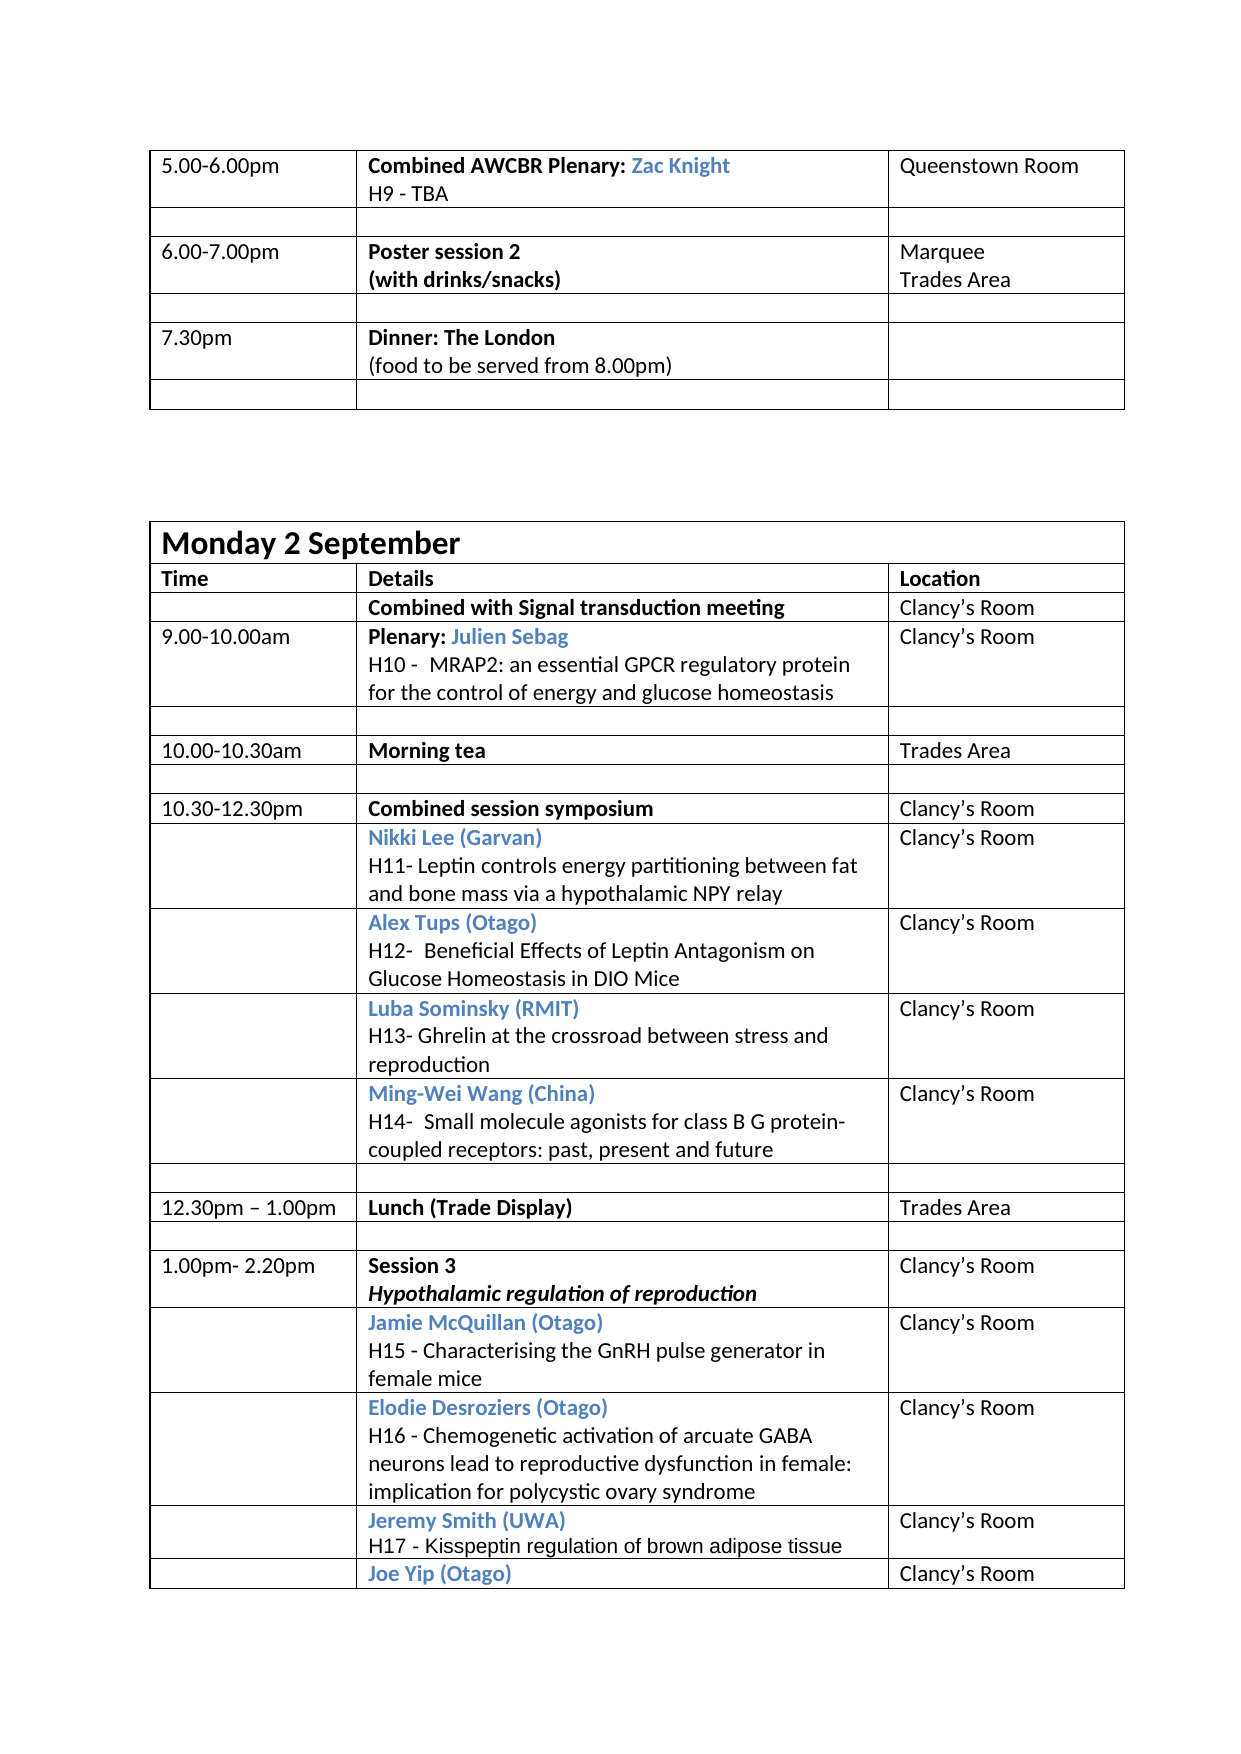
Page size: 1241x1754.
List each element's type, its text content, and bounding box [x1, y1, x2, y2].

table_cell Elodie Desroziers (Otago) H16 - Chemogenetic activation of arcuate GABA neurons lead to reproductive dysfunction in female: implication for polycystic ovary syndrome [357, 1393, 888, 1505]
table_cell Clancy’s Room [889, 1506, 1124, 1558]
table_cell Nikki Lee (Garvan) H11- Leptin controls energy partitioning between fat and bone mass via a hypothalamic NPY relay [357, 824, 888, 907]
table_cell [357, 208, 888, 236]
table_cell [357, 1222, 888, 1250]
table_cell [357, 380, 888, 408]
table_cell 7.30pm [151, 323, 356, 379]
table_cell Luba Sominsky (RMIT) H13- Ghrelin at the crossroad between stress and reproduction [357, 994, 888, 1078]
table_cell Morning tea [357, 736, 888, 764]
table_cell Combined session symposium [357, 794, 888, 822]
table_cell Clancy’s Room [889, 1079, 1124, 1163]
table_cell [357, 294, 888, 322]
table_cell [357, 1559, 888, 1587]
table_cell [151, 1506, 356, 1558]
table_cell 5.00-6.00pm [151, 151, 356, 207]
table_cell [151, 707, 356, 735]
table_cell Clancy’s Room [889, 1559, 1124, 1587]
table_cell Time [151, 564, 356, 592]
table_cell 10.30-12.30pm [151, 794, 356, 822]
table_cell Ming-Wei Wang (China) H14- Small molecule agonists for class B G protein-coupled receptors: past, present and future [357, 1079, 888, 1163]
table_cell Clancy’s Room [889, 1308, 1124, 1392]
table_cell Clancy’s Room [889, 1393, 1124, 1505]
table_cell [889, 707, 1124, 735]
table_cell [151, 294, 356, 322]
table_cell Trades Area [889, 1193, 1124, 1221]
table_cell [151, 765, 356, 793]
table_cell Clancy’s Room [889, 794, 1124, 822]
table_cell [151, 208, 356, 236]
table_cell Jeremy Smith (UWA) H17 - Kisspeptin regulation of brown adipose tissue [357, 1506, 888, 1558]
table_cell Lunch (Trade Display) [357, 1193, 888, 1221]
table_cell Clancy’s Room [889, 622, 1124, 706]
table_cell Trades Area [889, 736, 1124, 764]
table_cell [151, 909, 356, 993]
table_cell Clancy’s Room [889, 909, 1124, 993]
table_cell [889, 323, 1124, 379]
table_cell Plenary: Julien Sebag H10 - MRAP2: an essential GPCR regulatory protein for the control of energy and glucose homeostasis [357, 622, 888, 706]
table_cell Combined with Signal transduction meeting [357, 593, 888, 621]
table_cell Alex Tups (Otago) H12- Beneficial Effects of Leptin Antagonism on Glucose Homeostasis in DIO Mice [357, 909, 888, 993]
table_cell [151, 1559, 356, 1587]
table_cell Poster session 2 (with drinks/snacks) [357, 237, 888, 293]
table_cell Location [889, 564, 1124, 592]
table_cell [151, 1079, 356, 1163]
table_header Monday 2 September [151, 522, 1124, 563]
table_cell Details [357, 564, 888, 592]
table_cell [151, 593, 356, 621]
table_cell Session 3 Hypothalamic regulation of reproduction [357, 1251, 888, 1307]
table_cell [889, 380, 1124, 408]
table_cell [889, 1164, 1124, 1192]
table_cell [357, 707, 888, 735]
table_cell 9.00-10.00am [151, 622, 356, 706]
table_cell [889, 208, 1124, 236]
table_cell Clancy’s Room [889, 994, 1124, 1078]
table_cell Clancy’s Room [889, 824, 1124, 907]
table_cell Clancy’s Room [889, 593, 1124, 621]
table_cell [889, 1222, 1124, 1250]
table_cell [889, 294, 1124, 322]
table_cell [357, 765, 888, 793]
table_cell Dinner: The London (food to be served from 8.00pm) [357, 323, 888, 379]
table_cell [151, 1308, 356, 1392]
table_cell 6.00-7.00pm [151, 237, 356, 293]
table_cell [151, 824, 356, 907]
table_cell [151, 1164, 356, 1192]
table_cell Queenstown Room [889, 151, 1124, 207]
table_cell 12.30pm – 1.00pm [151, 1193, 356, 1221]
table_cell Marquee Trades Area [889, 237, 1124, 293]
table_cell 10.00-10.30am [151, 736, 356, 764]
table_cell Clancy’s Room [889, 1251, 1124, 1307]
table_cell [151, 380, 356, 408]
table_cell [357, 1164, 888, 1192]
table_cell 1.00pm- 2.20pm [151, 1251, 356, 1307]
table_cell Combined AWCBR Plenary: Zac Knight H9 - TBA [357, 151, 888, 207]
table_cell [151, 1222, 356, 1250]
table_cell [151, 1393, 356, 1505]
table_cell [889, 765, 1124, 793]
table_cell Jamie McQuillan (Otago) H15 - Characterising the GnRH pulse generator in female mice [357, 1308, 888, 1392]
table_cell [151, 994, 356, 1078]
